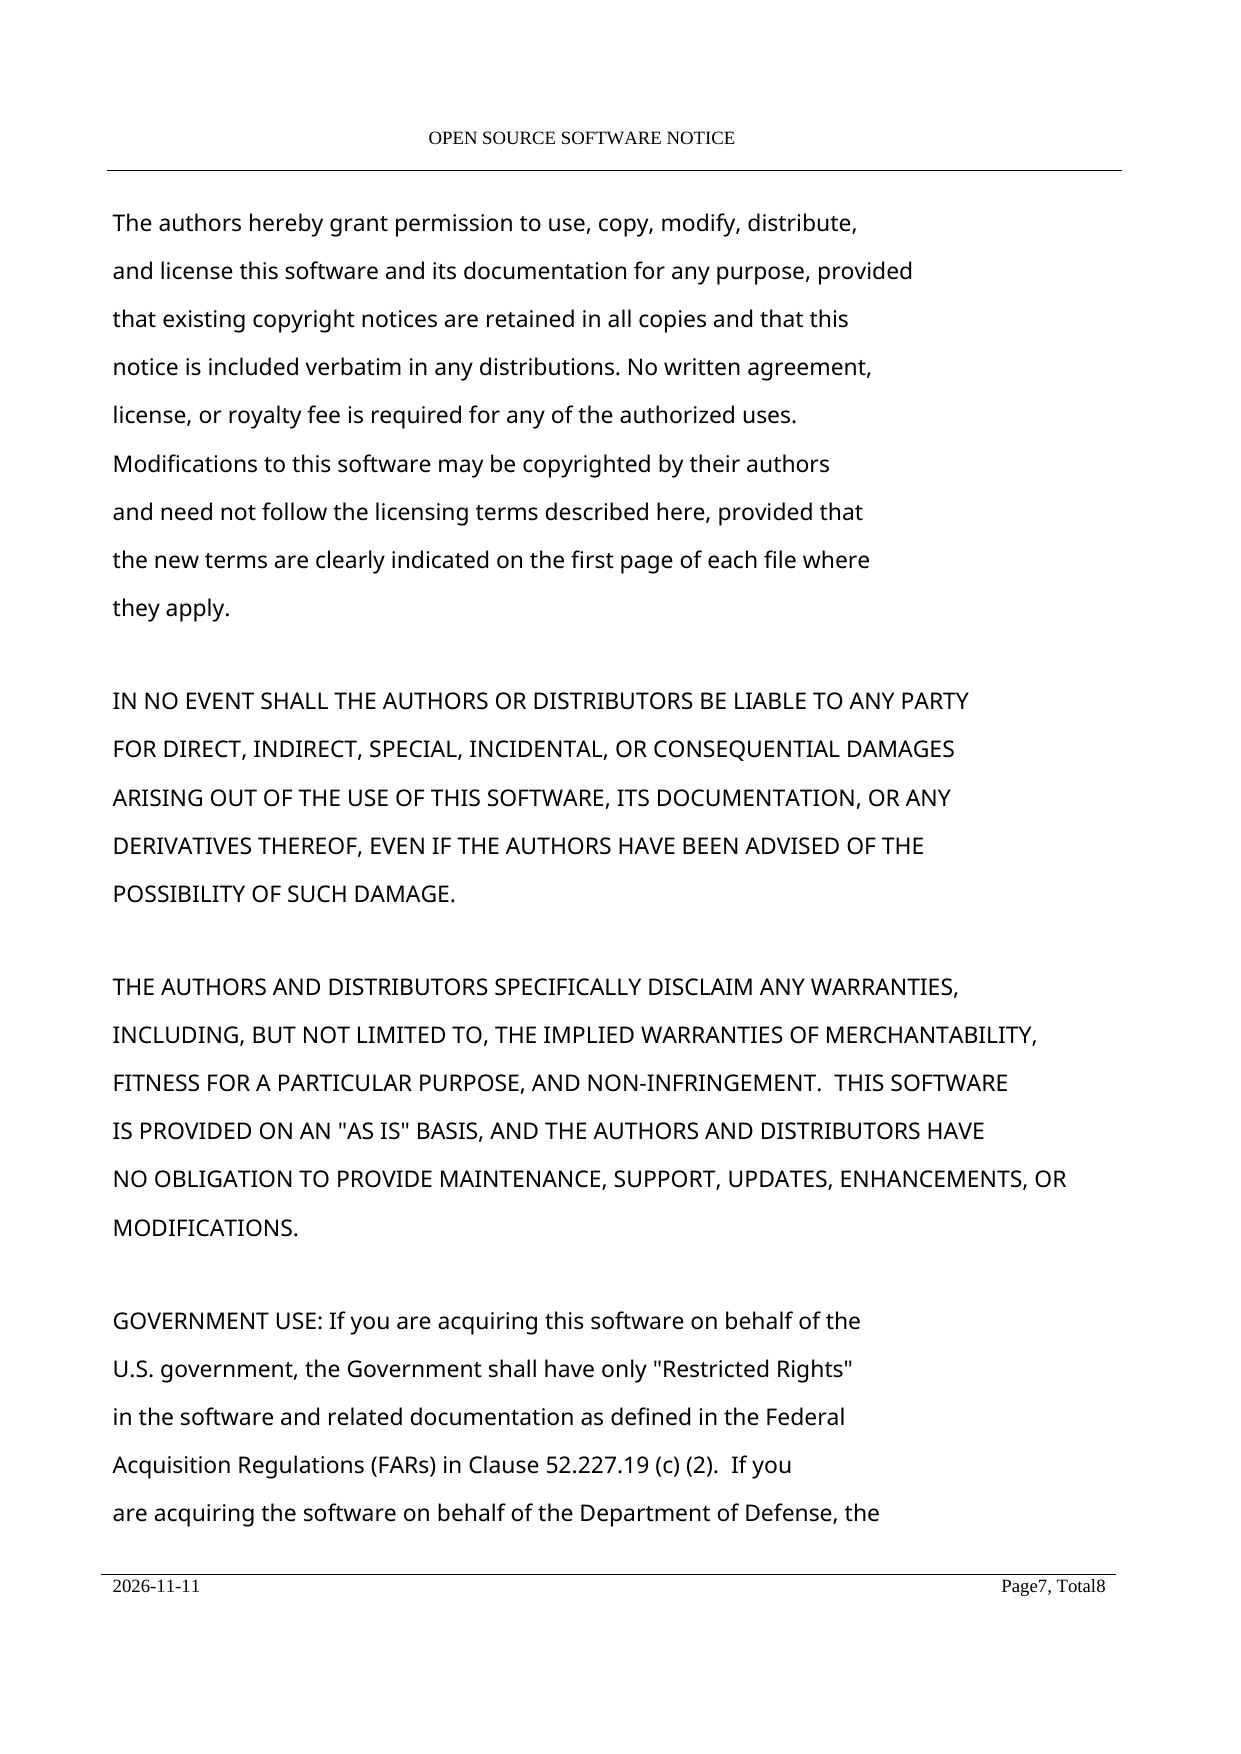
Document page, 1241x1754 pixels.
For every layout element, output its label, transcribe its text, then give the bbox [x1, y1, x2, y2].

text license, or royalty fee is required for any of the authorized uses. [112, 399, 1128, 431]
text IN NO EVENT SHALL THE AUTHORS OR DISTRIBUTORS BE LIABLE TO ANY PARTY [112, 684, 1128, 717]
text NO OBLIGATION TO PROVIDE MAINTENANCE, SUPPORT, UPDATES, ENHANCEMENTS, OR [112, 1163, 1128, 1195]
text Modifications to this software may be copyrighted by their authors [112, 447, 1128, 479]
text DERIVATIVES THEREOF, EVEN IF THE AUTHORS HAVE BEEN ADVISED OF THE [112, 829, 1128, 861]
text notice is included verbatim in any distributions. No written agreement, [112, 351, 1128, 383]
text IS PROVIDED ON AN "AS IS" BASIS, AND THE AUTHORS AND DISTRIBUTORS HAVE [112, 1115, 1128, 1147]
text INCLUDING, BUT NOT LIMITED TO, THE IMPLIED WARRANTIES OF MERCHANTABILITY, [112, 1018, 1128, 1051]
text are acquiring the software on behalf of the Department of Defense, the [112, 1497, 1128, 1529]
text POSSIBILITY OF SUCH DAMAGE. [112, 877, 1128, 909]
text FITNESS FOR A PARTICULAR PURPOSE, AND NON-INFRINGEMENT. THIS SOFTWARE [112, 1067, 1128, 1099]
text that existing copyright notices are retained in all copies and that this [112, 303, 1128, 335]
text GOVERNMENT USE: If you are acquiring this software on behalf of the [112, 1304, 1128, 1337]
text THE AUTHORS AND DISTRIBUTORS SPECIFICALLY DISCLAIM ANY WARRANTIES, [112, 970, 1128, 1003]
text Acquisition Regulations (FARs) in Clause 52.227.19 (c) (2). If you [112, 1448, 1128, 1481]
text and need not follow the licensing terms described here, provided that [112, 495, 1128, 528]
text The authors hereby grant permission to use, copy, modify, distribute, [112, 206, 1128, 239]
text ARISING OUT OF THE USE OF THIS SOFTWARE, ITS DOCUMENTATION, OR ANY [112, 781, 1128, 813]
text FOR DIRECT, INDIRECT, SPECIAL, INCIDENTAL, OR CONSEQUENTIAL DAMAGES [112, 733, 1128, 765]
text U.S. government, the Government shall have only "Restricted Rights" [112, 1352, 1128, 1385]
text the new terms are clearly indicated on the first page of each file where [112, 543, 1128, 576]
text MODIFICATIONS. [112, 1211, 1128, 1243]
text in the software and related documentation as defined in the Federal [112, 1400, 1128, 1433]
text they apply. [112, 591, 1128, 624]
text and license this software and its documentation for any purpose, provided [112, 254, 1128, 287]
